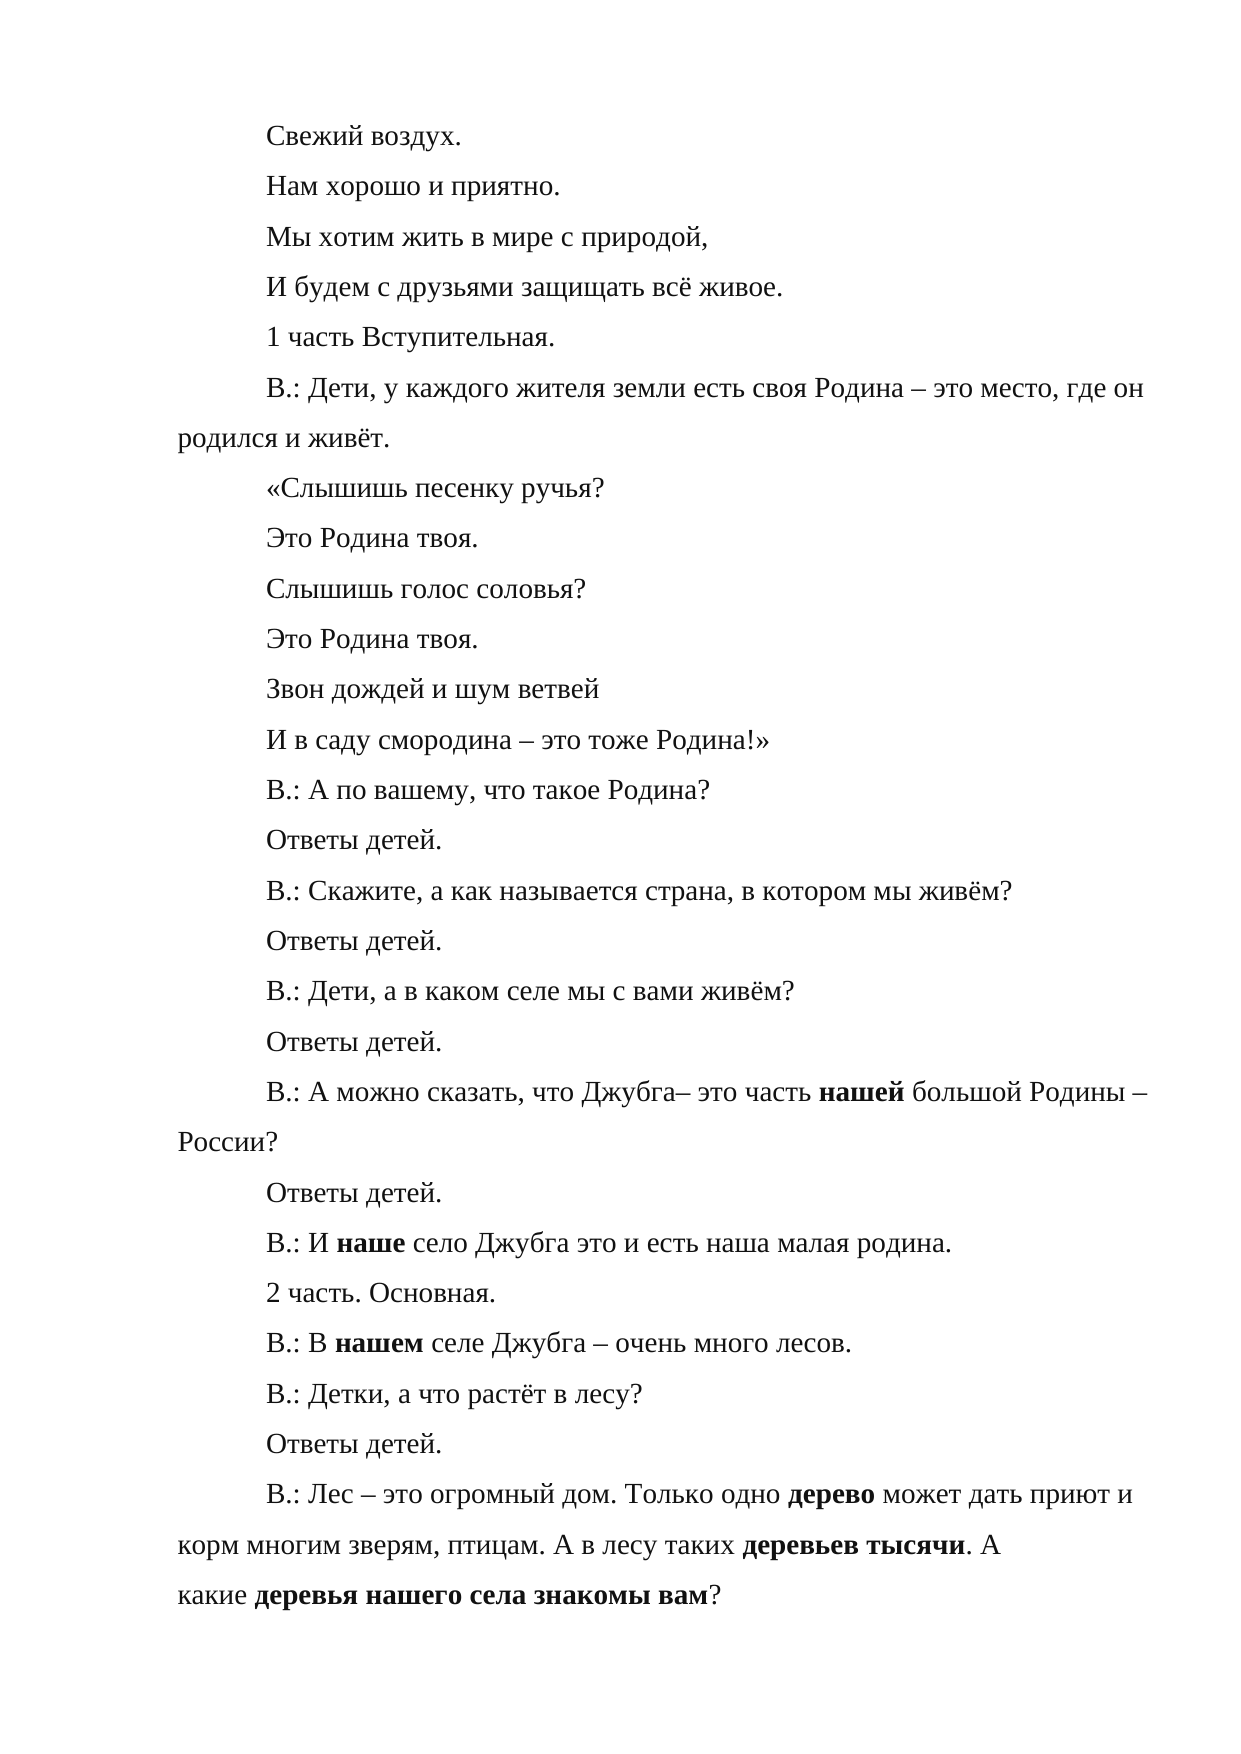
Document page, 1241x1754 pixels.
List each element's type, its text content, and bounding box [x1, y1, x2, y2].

text В.: В нашем селе Джубга – очень много лесов. [177, 1326, 1152, 1359]
text В.: И наше село Джубга это и есть наша малая родина. [177, 1225, 1152, 1258]
text 1 часть Вступительная. [177, 319, 1152, 353]
text И будем с друзьями защищать всё живое. [177, 269, 1152, 303]
text В.: Дети, у каждого жителя земли есть своя Родина – это место, где он родился и живёт. [177, 370, 1152, 453]
text Слышишь голос соловья? [177, 571, 1152, 604]
text В.: А по вашему, что такое Родина? [177, 772, 1152, 806]
text Ответы детей. [177, 822, 1152, 856]
text Ответы детей. [177, 1024, 1152, 1057]
text В.: Детки, а что растёт в лесу? [177, 1376, 1152, 1409]
text В.: Дети, а в каком селе мы с вами живём? [177, 973, 1152, 1007]
text В.: Скажите, а как называется страна, в котором мы живём? [177, 873, 1152, 906]
text В.: Лес – это огромный дом. Только одно дерево может дать приют и корм многим зверям, птицам. А в лесу таких деревьев тысячи. А какие деревья нашего села знакомы вам? [177, 1477, 1152, 1611]
text Звон дождей и шум ветвей [177, 672, 1152, 705]
text 2 часть. Основная. [177, 1275, 1152, 1309]
text И в саду смородина – это тоже Родина!» [177, 722, 1152, 755]
text Ответы детей. [177, 923, 1152, 957]
text Свежий воздух. [177, 118, 1152, 152]
text Ответы детей. [177, 1175, 1152, 1208]
text Нам хорошо и приятно. [177, 168, 1152, 202]
text Ответы детей. [177, 1426, 1152, 1460]
text Мы хотим жить в мире с природой, [177, 219, 1152, 252]
text В.: А можно сказать, что Джубга– это часть нашей большой Родины – России? [177, 1074, 1152, 1158]
text Это Родина твоя. [177, 621, 1152, 655]
text «Слышишь песенку ручья? [177, 470, 1152, 504]
text Это Родина твоя. [177, 521, 1152, 554]
